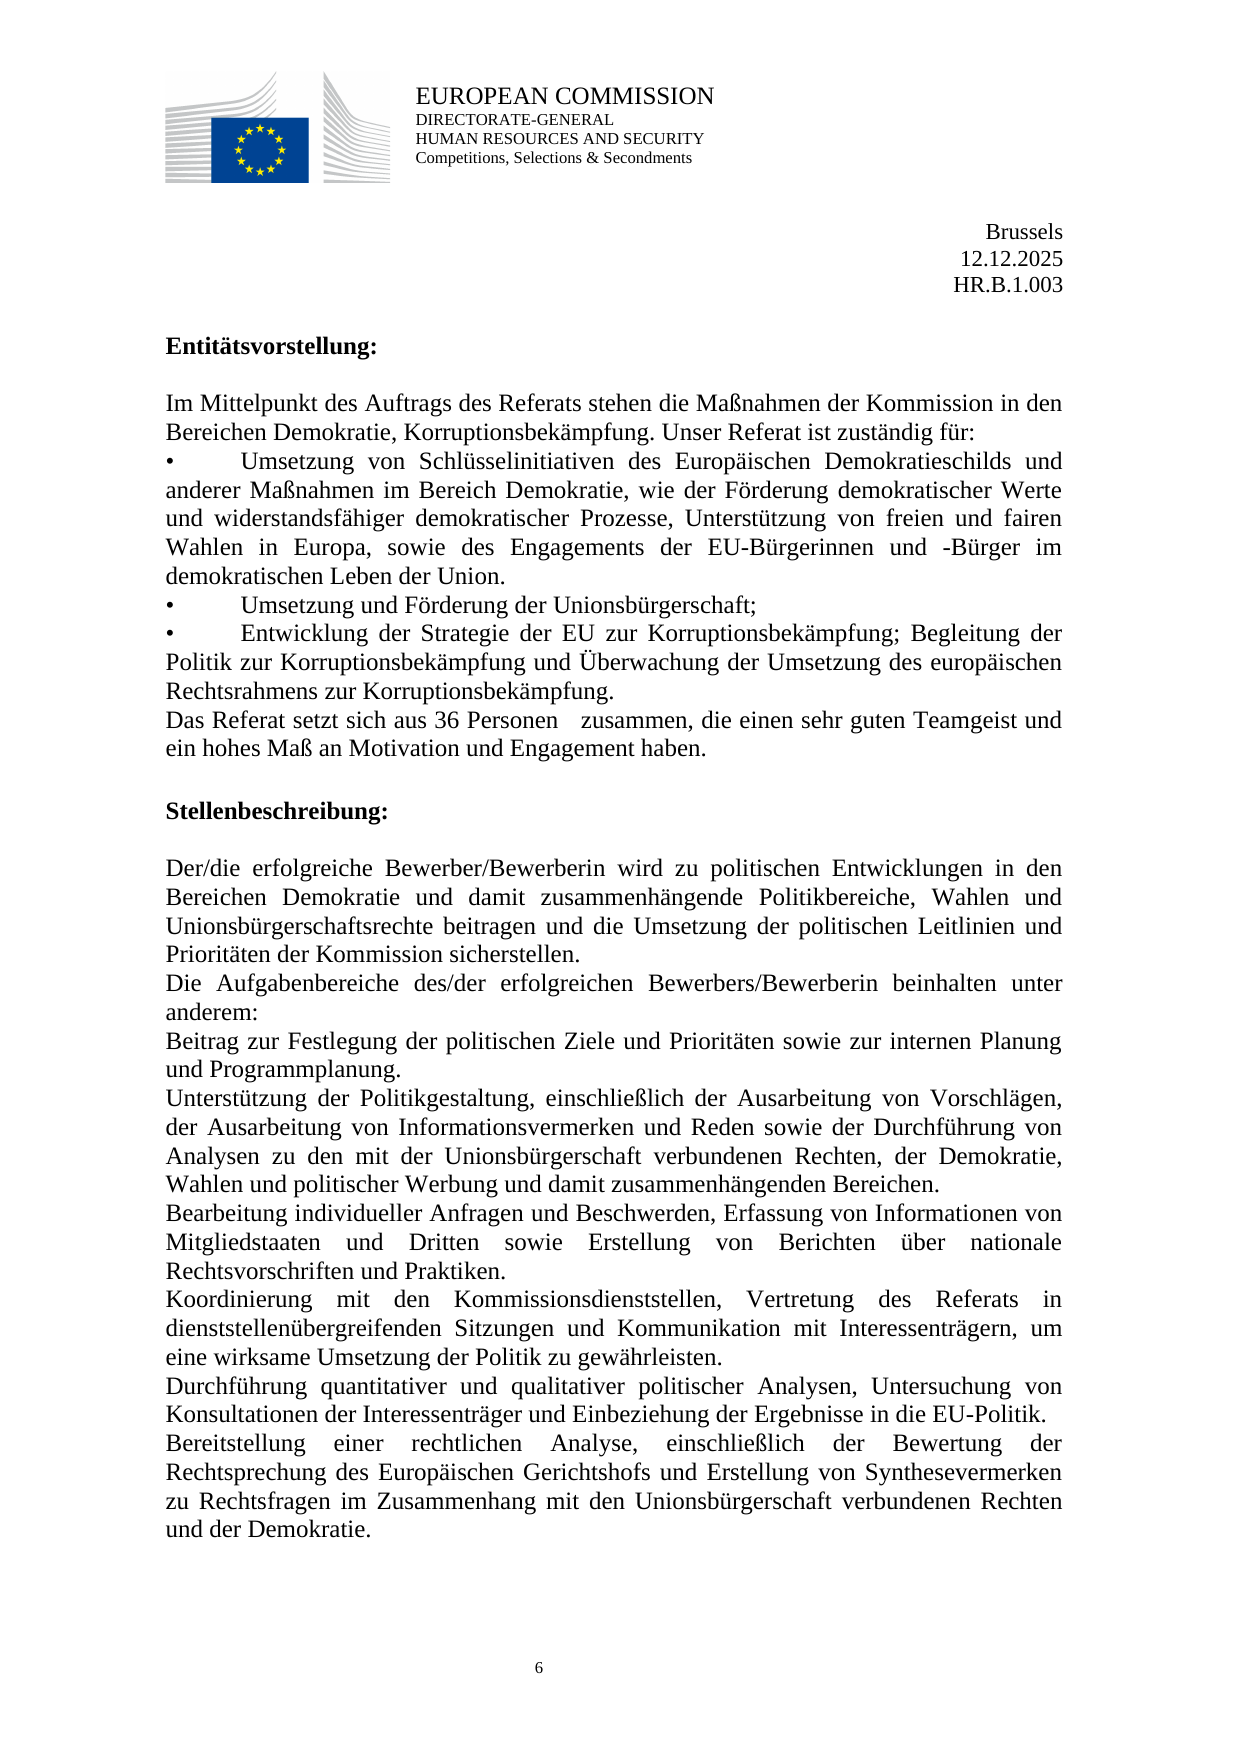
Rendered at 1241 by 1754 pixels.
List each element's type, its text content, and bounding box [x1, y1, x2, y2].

text Die Aufgabenbereiche des/der erfolgreichen Bewerbers/Bewerberin beinhalten unter anderem: [165, 968, 1063, 1026]
text HR.B.1.003 [165, 271, 1063, 297]
text 12.12.2025 [165, 245, 1063, 271]
text Unterstützung der Politikgestaltung, einschließlich der Ausarbeitung von Vorschlägen, der Ausarbeitung von Informationsvermerken und Reden sowie der Durchführung von Analysen zu den mit der Unionsbürgerschaft verbundenen Rechten, der Demokratie, Wahlen und politischer Werbung und damit zusammenhängenden Bereichen. [165, 1083, 1063, 1198]
text Das Referat setzt sich aus 36 Personen zusammen, die einen sehr guten Teamgeist und ein hohes Maß an Motivation und Engagement haben. [165, 705, 1063, 762]
text • Entwicklung der Strategie der EU zur Korruptionsbekämpfung; Begleitung der Politik zur Korruptionsbekämpfung und Überwachung der Umsetzung des europäischen Rechtsrahmens zur Korruptionsbekämpfung. [165, 618, 1063, 705]
text Beitrag zur Festlegung der politischen Ziele und Prioritäten sowie zur internen Planung und Programmplanung. [165, 1026, 1063, 1083]
text Im Mittelpunkt des Auftrags des Referats stehen die Maßnahmen der Kommission in den Bereichen Demokratie, Korruptionsbekämpfung. Unser Referat ist zuständig für: [165, 388, 1063, 446]
text • Umsetzung von Schlüsselinitiativen des Europäischen Demokratieschilds und anderer Maßnahmen im Bereich Demokratie, wie der Förderung demokratischer Werte und widerstandsfähiger demokratischer Prozesse, Unterstützung von freien und fairen Wahlen in Europa, sowie des Engagements der EU-Bürgerinnen und -Bürger im demokratischen Leben der Union. [165, 446, 1063, 590]
text Brussels [165, 134, 1063, 245]
text • Umsetzung und Förderung der Unionsbürgerschaft; [165, 590, 1063, 618]
text Bearbeitung individueller Anfragen und Beschwerden, Erfassung von Informationen von Mitgliedstaaten und Dritten sowie Erstellung von Berichten über nationale Rechtsvorschriften und Praktiken. [165, 1198, 1063, 1284]
text Stellenbeschreibung: [165, 796, 1063, 824]
text Durchführung quantitativer und qualitativer politischer Analysen, Untersuchung von Konsultationen der Interessenträger und Einbeziehung der Ergebnisse in die EU-Politik. [165, 1371, 1063, 1428]
text Bereitstellung einer rechtlichen Analyse, einschließlich der Bewertung der Rechtsprechung des Europäischen Gerichtshofs und Erstellung von Synthesevermerken zu Rechtsfragen im Zusammenhang mit den Unionsbürgerschaft verbundenen Rechten und der Demokratie. [165, 1428, 1063, 1543]
text Entitätsvorstellung: [165, 331, 1063, 360]
picture [165, 71, 391, 183]
text Der/die erfolgreiche Bewerber/Bewerberin wird zu politischen Entwicklungen in den Bereichen Demokratie und damit zusammenhängende Politikbereiche, Wahlen und Unionsbürgerschaftsrechte beitragen und die Umsetzung der politischen Leitlinien und Prioritäten der Kommission sicherstellen. [165, 853, 1063, 968]
text Koordinierung mit den Kommissionsdienststellen, Vertretung des Referats in dienststellenübergreifenden Sitzungen und Kommunikation mit Interessenträgern, um eine wirksame Umsetzung der Politik zu gewährleisten. [165, 1284, 1063, 1371]
